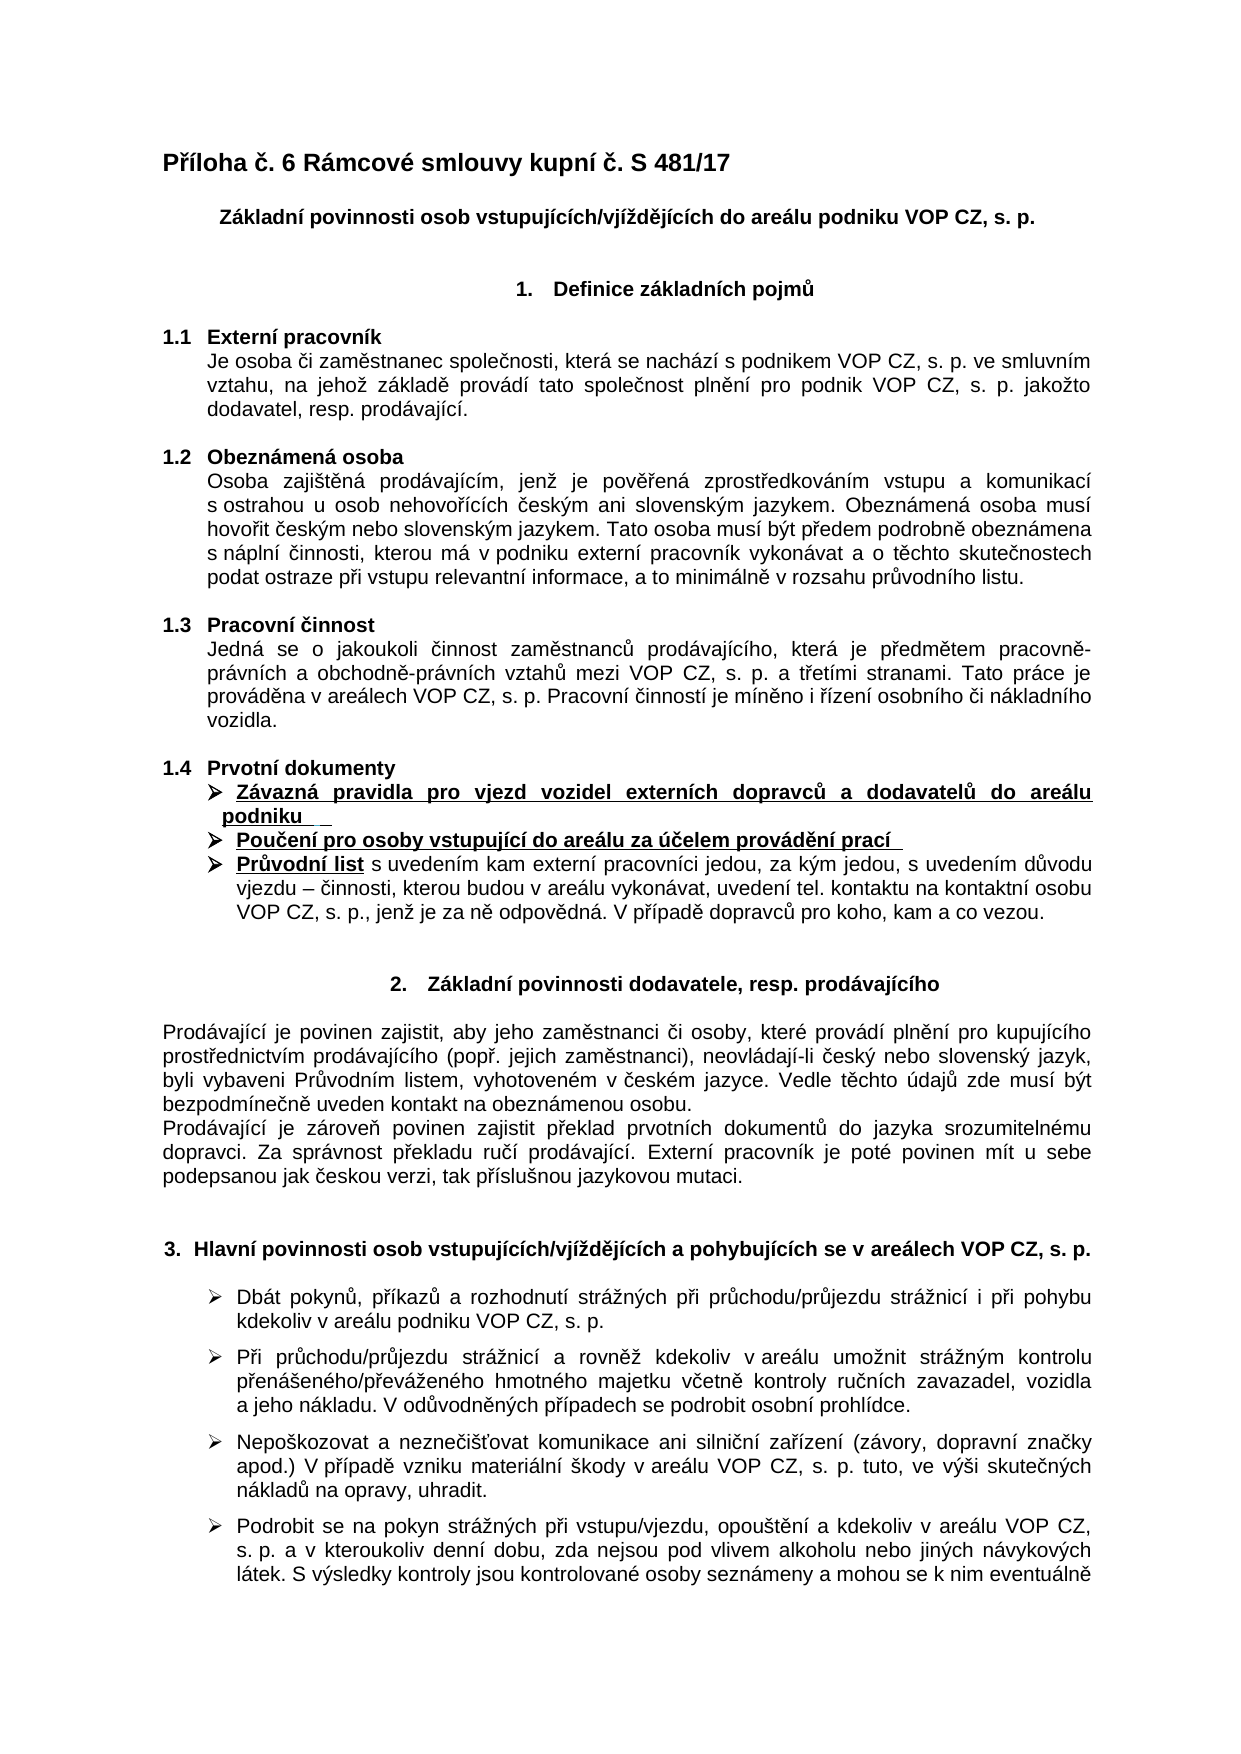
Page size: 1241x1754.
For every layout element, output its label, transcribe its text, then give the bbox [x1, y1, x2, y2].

subtitle Externí pracovník [162, 325, 1093, 349]
subtitle Obeznámená osoba [162, 445, 1093, 469]
subtitle Základní povinnosti dodavatele, resp. prodávajícího [237, 972, 1093, 996]
subtitle Pracovní činnost [162, 612, 1093, 636]
text Závazná pravidla pro vjezd vozidel externích dopravců a dodavatelů do areálu podniku [207, 780, 1093, 828]
text Osoba zajištěná prodávajícím, jenž je pověřená zprostředkováním vstupu a komunikací s ostrahou u osob nehovořících českým ani slovenským jazykem. Obeznámená osoba musí hovořit českým nebo slovenským jazykem. Tato osoba musí být předem podrobně obeznámena s náplní činnosti, kterou má v podniku externí pracovník vykonávat a o těchto skutečnostech podat ostraze při vstupu relevantní informace, a to minimálně v rozsahu průvodního listu. [162, 469, 1093, 588]
text Při průchodu/průjezdu strážnicí a rovněž kdekoliv v areálu umožnit strážným kontrolu přenášeného/převáženého hmotného majetku včetně kontroly ručních zavazadel, vozidla a jeho nákladu. V odůvodněných případech se podrobit osobní prohlídce. [207, 1345, 1093, 1417]
text Dbát pokynů, příkazů a rozhodnutí strážných při průchodu/průjezdu strážnicí i při pohybu kdekoliv v areálu podniku VOP CZ, s. p. [207, 1284, 1093, 1333]
text Poučení pro osoby vstupující do areálu za účelem provádění prací [162, 828, 1093, 852]
text Základní povinnosti osob vstupujících/vjíždějících do areálu podniku VOP CZ, s. p. [162, 205, 1093, 229]
text Nepoškozovat a neznečišťovat komunikace ani silniční zařízení (závory, dopravní značky apod.) V případě vzniku materiální škody v areálu VOP CZ, s. p. tuto, ve výši skutečných nákladů na opravy, uhradit. [207, 1429, 1093, 1502]
text Jedná se o jakoukoli činnost zaměstnanců prodávajícího, která je předmětem pracovně-právních a obchodně-právních vztahů mezi VOP CZ, s. p. a třetími stranami. Tato práce je prováděna v areálech VOP CZ, s. p. Pracovní činností je míněno i řízení osobního či nákladního vozidla. [162, 636, 1093, 732]
text Prodávající je zároveň povinen zajistit překlad prvotních dokumentů do jazyka srozumitelnému dopravci. Za správnost překladu ručí prodávající. Externí pracovník je poté povinen mít u sebe podepsanou jak českou verzi, tak příslušnou jazykovou mutaci. [162, 1116, 1093, 1188]
subtitle Hlavní povinnosti osob vstupujících/vjíždějících a pohybujících se v areálech VOP CZ, s. p. [162, 1237, 1093, 1261]
subtitle Definice základních pojmů [237, 277, 1093, 301]
subtitle Prvotní dokumenty [162, 756, 1093, 780]
text Prodávající je povinen zajistit, aby jeho zaměstnanci či osoby, které provádí plnění pro kupujícího prostřednictvím prodávajícího (popř. jejich zaměstnanci), neovládají-li český nebo slovenský jazyk, byli vybaveni Průvodním listem, vyhotoveném v českém jazyce. Vedle těchto údajů zde musí být bezpodmínečně uveden kontakt na obeznámenou osobu. [162, 1020, 1093, 1116]
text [207, 1514, 1093, 1586]
text Je osoba či zaměstnanec společnosti, která se nachází s podnikem VOP CZ, s. p. ve smluvním vztahu, na jehož základě provádí tato společnost plnění pro podnik VOP CZ, s. p. jakožto dodavatel, resp. prodávající. [162, 349, 1093, 421]
text Průvodní list s uvedením kam externí pracovníci jedou, za kým jedou, s uvedením důvodu vjezdu – činnosti, kterou budou v areálu vykonávat, uvedení tel. kontaktu na kontaktní osobu VOP CZ, s. p., jenž je za ně odpovědná. V případě dopravců pro koho, kam a co vezou. [207, 852, 1093, 924]
text Příloha č. 6 Rámcové smlouvy kupní č. S 481/17 [162, 148, 1093, 176]
